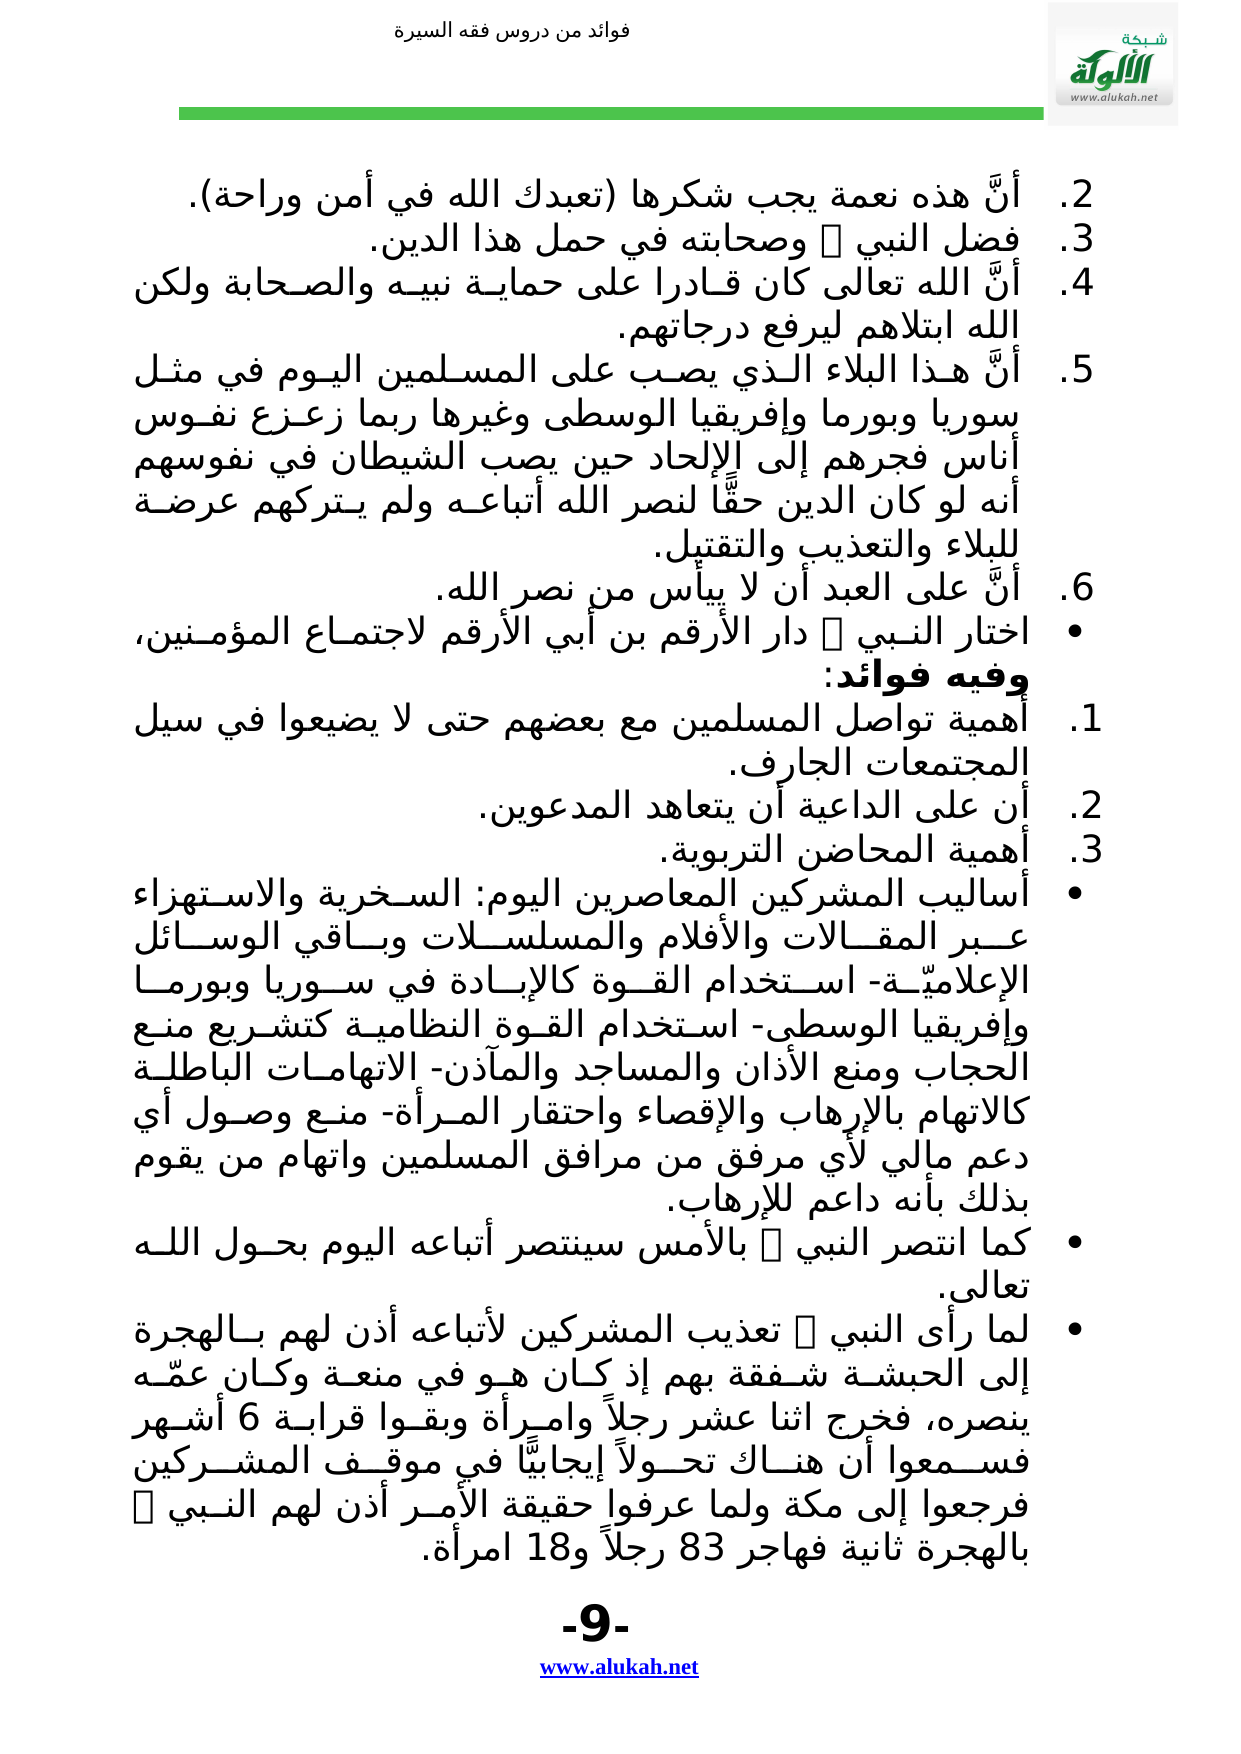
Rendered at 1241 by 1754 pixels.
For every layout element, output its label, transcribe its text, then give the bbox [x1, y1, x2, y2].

list كما انتصر النبي بالأمس سينتصر أتباعه اليوم بحول الله تعالى. [133, 1221, 1069, 1308]
list لما رأى النبي تعذيب المشركين لأتباعه أذن لهم بالهجرة إلى الحبشة شفقة بهم إذ كان هو في منعة وكان عمّه ينصره، فخرج اثنا عشر رجلاً وامرأة وبقوا قرابة 6 أشهر فسمعوا أن هناك تحولاً إيجابيًّا في موقف المشركين فرجعوا إلى مكة ولما عرفوا حقيقة الأمر أذن لهم النبي بالهجرة ثانية فهاجر 83 رجلاً و18 امرأة. [133, 1308, 1069, 1570]
list أساليب المشركين المعاصرين اليوم: السخرية والاستهزاء عبر المقالات والأفلام والمسلسلات وباقي الوسائل الإعلاميّة- استخدام القوة كالإبادة في سوريا وبورما وإفريقيا الوسطى- استخدام القوة النظامية كتشريع منع الحجاب ومنع الأذان والمساجد والمآذن- الاتهامات الباطلة كالاتهام بالإرهاب والإقصاء واحتقار المرأة- منع وصول أي دعم مالي لأي مرفق من مرافق المسلمين واتهام من يقوم بذلك بأنه داعم للإرهاب. [133, 871, 1069, 1221]
list أنَّ هذه نعمة يجب شكرها (تعبدك الله في أمن وراحة). [133, 173, 1059, 217]
list أنَّ على العبد أن لا ييأس من نصر الله. [133, 566, 1059, 609]
list أهمية تواصل المسلمين مع بعضهم حتى لا يضيعوا في سيل المجتمعات الجارف. [133, 697, 1069, 784]
list أهمية المحاضن التربوية. [133, 828, 1069, 871]
list اختار النبي دار الأرقم بن أبي الأرقم لاجتماع المؤمنين، وفيه فوائد: [133, 609, 1069, 697]
list أن على الداعية أن يتعاهد المدعوين. [133, 784, 1069, 828]
list أنَّ الله تعالى كان قادرا على حماية نبيه والصحابة ولكن الله ابتلاهم ليرفع درجاتهم. [133, 260, 1059, 348]
list أنَّ هذا البلاء الذي يصب على المسلمين اليوم في مثل سوريا وبورما وإفريقيا الوسطى وغيرها ربما زعزع نفوس أناس فجرهم إلى الإلحاد حين يصب الشيطان في نفوسهم أنه لو كان الدين حقًّا لنصر الله أتباعه ولم يتركهم عرضة للبلاء والتعذيب والتقتيل. [133, 348, 1059, 566]
list فضل النبي وصحابته في حمل هذا الدين. [133, 217, 1059, 260]
